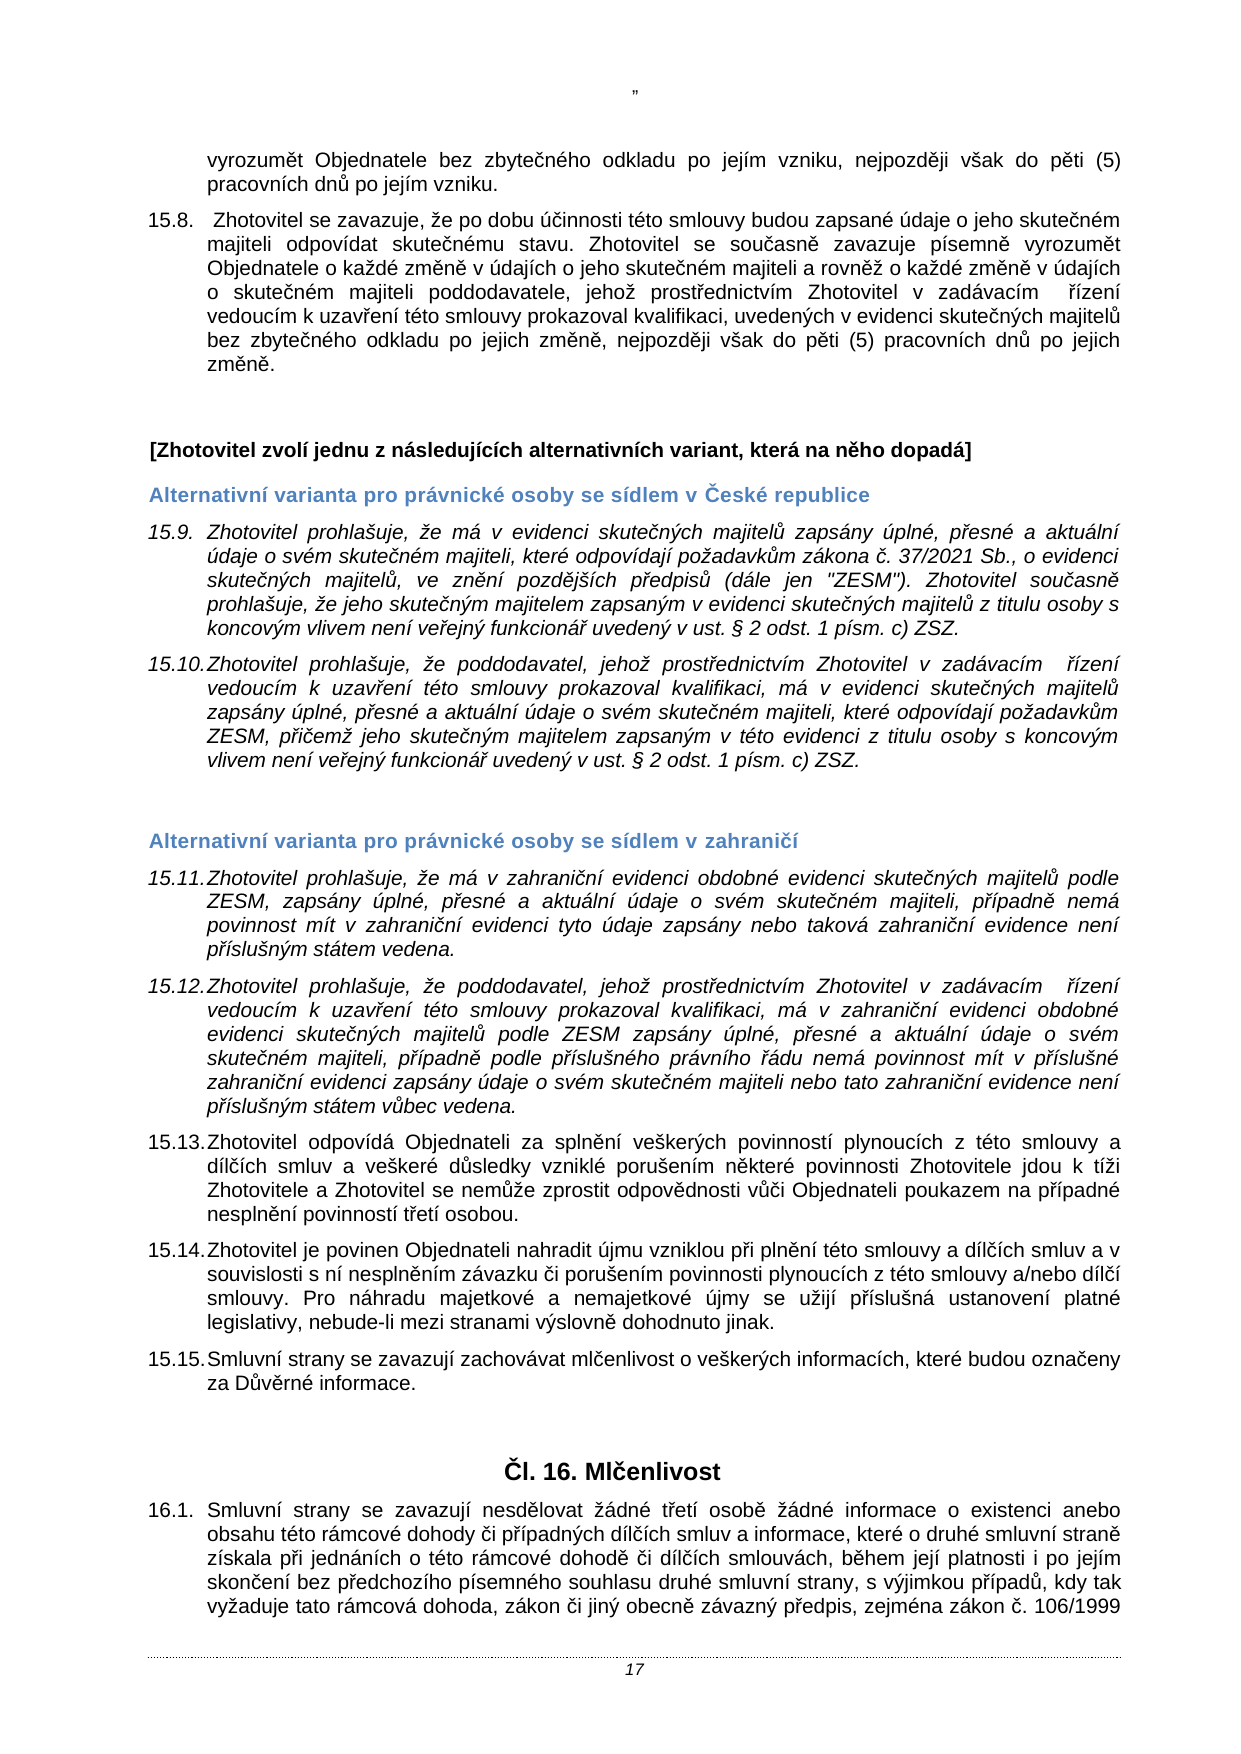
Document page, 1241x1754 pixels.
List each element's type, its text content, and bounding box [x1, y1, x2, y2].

text Mlčenlivost [102, 1457, 1122, 1486]
text Zhotovitel odpovídá Objednateli za splnění veškerých povinností plynoucích z této smlouvy a dílčích smluv a veškeré důsledky vzniklé porušením některé povinnosti Zhotovitele jdou k tíži Zhotovitele a Zhotovitel se nemůže zprostit odpovědnosti vůči Objednateli poukazem na případné nesplnění povinností třetí osobou. [148, 1130, 1122, 1226]
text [148, 1498, 1122, 1618]
subtitle Alternativní varianta pro právnické osoby se sídlem v České republice [148, 483, 1122, 507]
text Zhotovitel prohlašuje, že poddodavatel, jehož prostřednictvím Zhotovitel v zadávacím řízení vedoucím k uzavření této smlouvy prokazoval kvalifikaci, má v evidenci skutečných majitelů zapsány úplné, přesné a aktuální údaje o svém skutečném majiteli, které odpovídají požadavkům ZESM, přičemž jeho skutečným majitelem zapsaným v této evidenci z titulu osoby s koncovým vlivem není veřejný funkcionář uvedený v ust. § 2 odst. 1 písm. c) ZSZ. [148, 652, 1122, 772]
list [Zhotovitel zvolí jednu z následujících alternativních variant, která na něho dopadá] [149, 438, 1122, 462]
text Zhotovitel prohlašuje, že má v evidenci skutečných majitelů zapsány úplné, přesné a aktuální údaje o svém skutečném majiteli, které odpovídají požadavkům zákona č. 37/2021 Sb., o evidenci skutečných majitelů, ve znění pozdějších předpisů (dále jen "ZESM"). Zhotovitel současně prohlašuje, že jeho skutečným majitelem zapsaným v evidenci skutečných majitelů z titulu osoby s koncovým vlivem není veřejný funkcionář uvedený v ust. § 2 odst. 1 písm. c) ZSZ. [148, 519, 1122, 639]
text Zhotovitel prohlašuje, že poddodavatel, jehož prostřednictvím Zhotovitel v zadávacím řízení vedoucím k uzavření této smlouvy prokazoval kvalifikaci, má v zahraniční evidenci obdobné evidenci skutečných majitelů podle ZESM zapsány úplné, přesné a aktuální údaje o svém skutečném majiteli, případně podle příslušného právního řádu nemá povinnost mít v příslušné zahraniční evidenci zapsány údaje o svém skutečném majiteli nebo tato zahraniční evidence není příslušným státem vůbec vedena. [148, 974, 1122, 1117]
text Zhotovitel je povinen Objednateli nahradit újmu vzniklou při plnění této smlouvy a dílčích smluv a v souvislosti s ní nesplněním závazku či porušením povinnosti plynoucích z této smlouvy a/nebo dílčí smlouvy. Pro náhradu majetkové a nemajetkové újmy se užijí příslušná ustanovení platné legislativy, nebude-li mezi stranami výslovně dohodnuto jinak. [148, 1238, 1122, 1334]
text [148, 148, 1122, 196]
text Zhotovitel prohlašuje, že má v zahraniční evidenci obdobné evidenci skutečných majitelů podle ZESM, zapsány úplné, přesné a aktuální údaje o svém skutečném majiteli, případně nemá povinnost mít v zahraniční evidenci tyto údaje zapsány nebo taková zahraniční evidence není příslušným státem vedena. [148, 865, 1122, 961]
text Smluvní strany se zavazují zachovávat mlčenlivost o veškerých informacích, které budou označeny za Důvěrné informace. [148, 1347, 1122, 1394]
text Zhotovitel se zavazuje, že po dobu účinnosti této smlouvy budou zapsané údaje o jeho skutečném majiteli odpovídat skutečnému stavu. Zhotovitel se současně zavazuje písemně vyrozumět Objednatele o každé změně v údajích o jeho skutečném majiteli a rovněž o každé změně v údajích o skutečném majiteli poddodavatele, jehož prostřednictvím Zhotovitel v zadávacím řízení vedoucím k uzavření této smlouvy prokazoval kvalifikaci, uvedených v evidenci skutečných majitelů bez zbytečného odkladu po jejich změně, nejpozději však do pěti (5) pracovních dnů po jejich změně. [148, 208, 1122, 376]
subtitle Alternativní varianta pro právnické osoby se sídlem v zahraničí [148, 829, 1122, 853]
